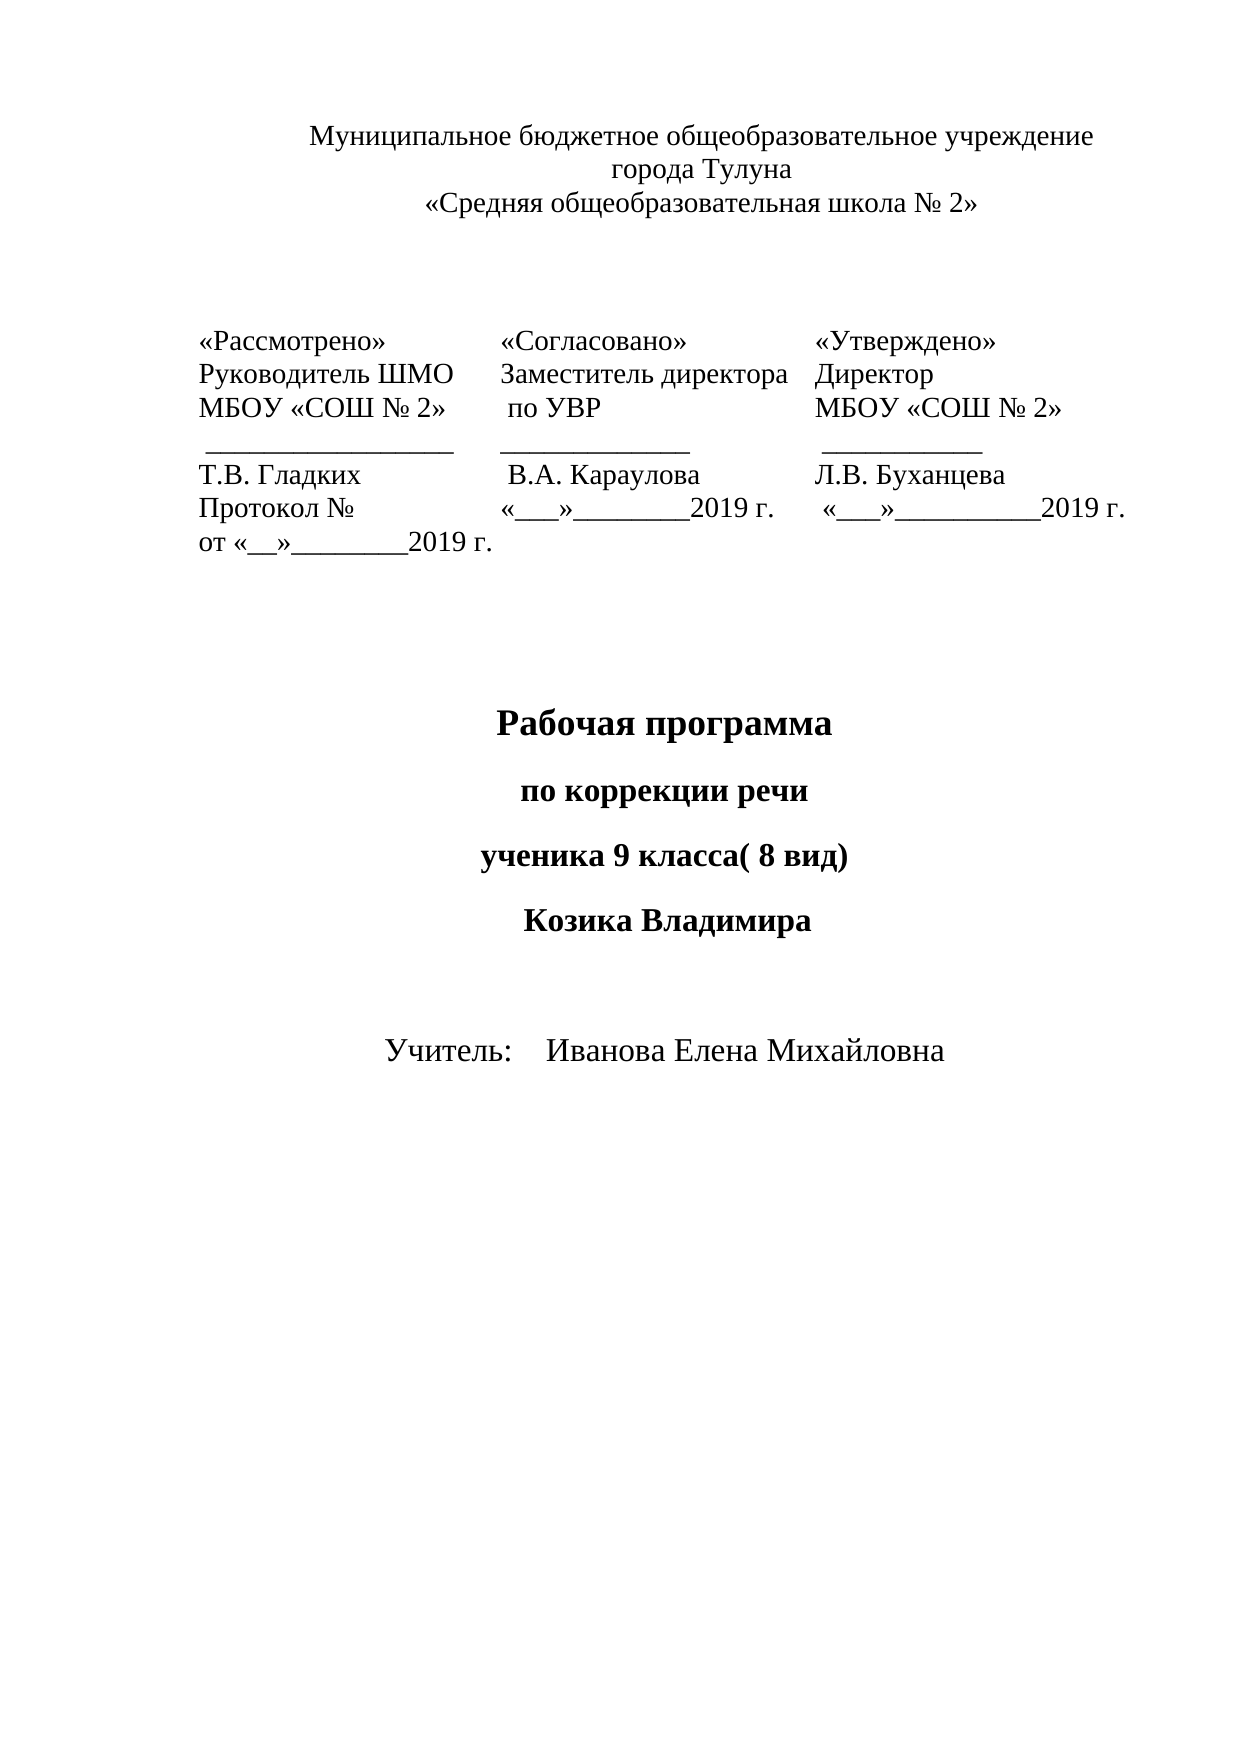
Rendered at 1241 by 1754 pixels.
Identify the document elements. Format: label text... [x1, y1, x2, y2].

table_header «Рассмотрено» Руководитель ШМО МБОУ «СОШ № 2» _________________ Т.В. Гладких Протокол № от «__»________2019 г. [197, 219, 499, 628]
table_cell Рабочая программа по коррекции речи ученика 9 класса( 8 вид) Козика Владимира Учитель: Иванова Елена Михайловна [197, 628, 1132, 1603]
text города Тулуна [177, 152, 1152, 185]
table_header «Согласовано» Заместитель директора по УВР _____________ В.А. Караулова «___»________2019 г. [499, 219, 813, 628]
table_header «Утверждено» Директор МБОУ «СОШ № 2» ___________ Л.В. Буханцева «___»__________2019 г. [813, 219, 1132, 628]
text «Средняя общеобразовательная школа № 2» [177, 185, 1152, 219]
text Муниципальное бюджетное общеобразовательное учреждение [177, 118, 1152, 152]
